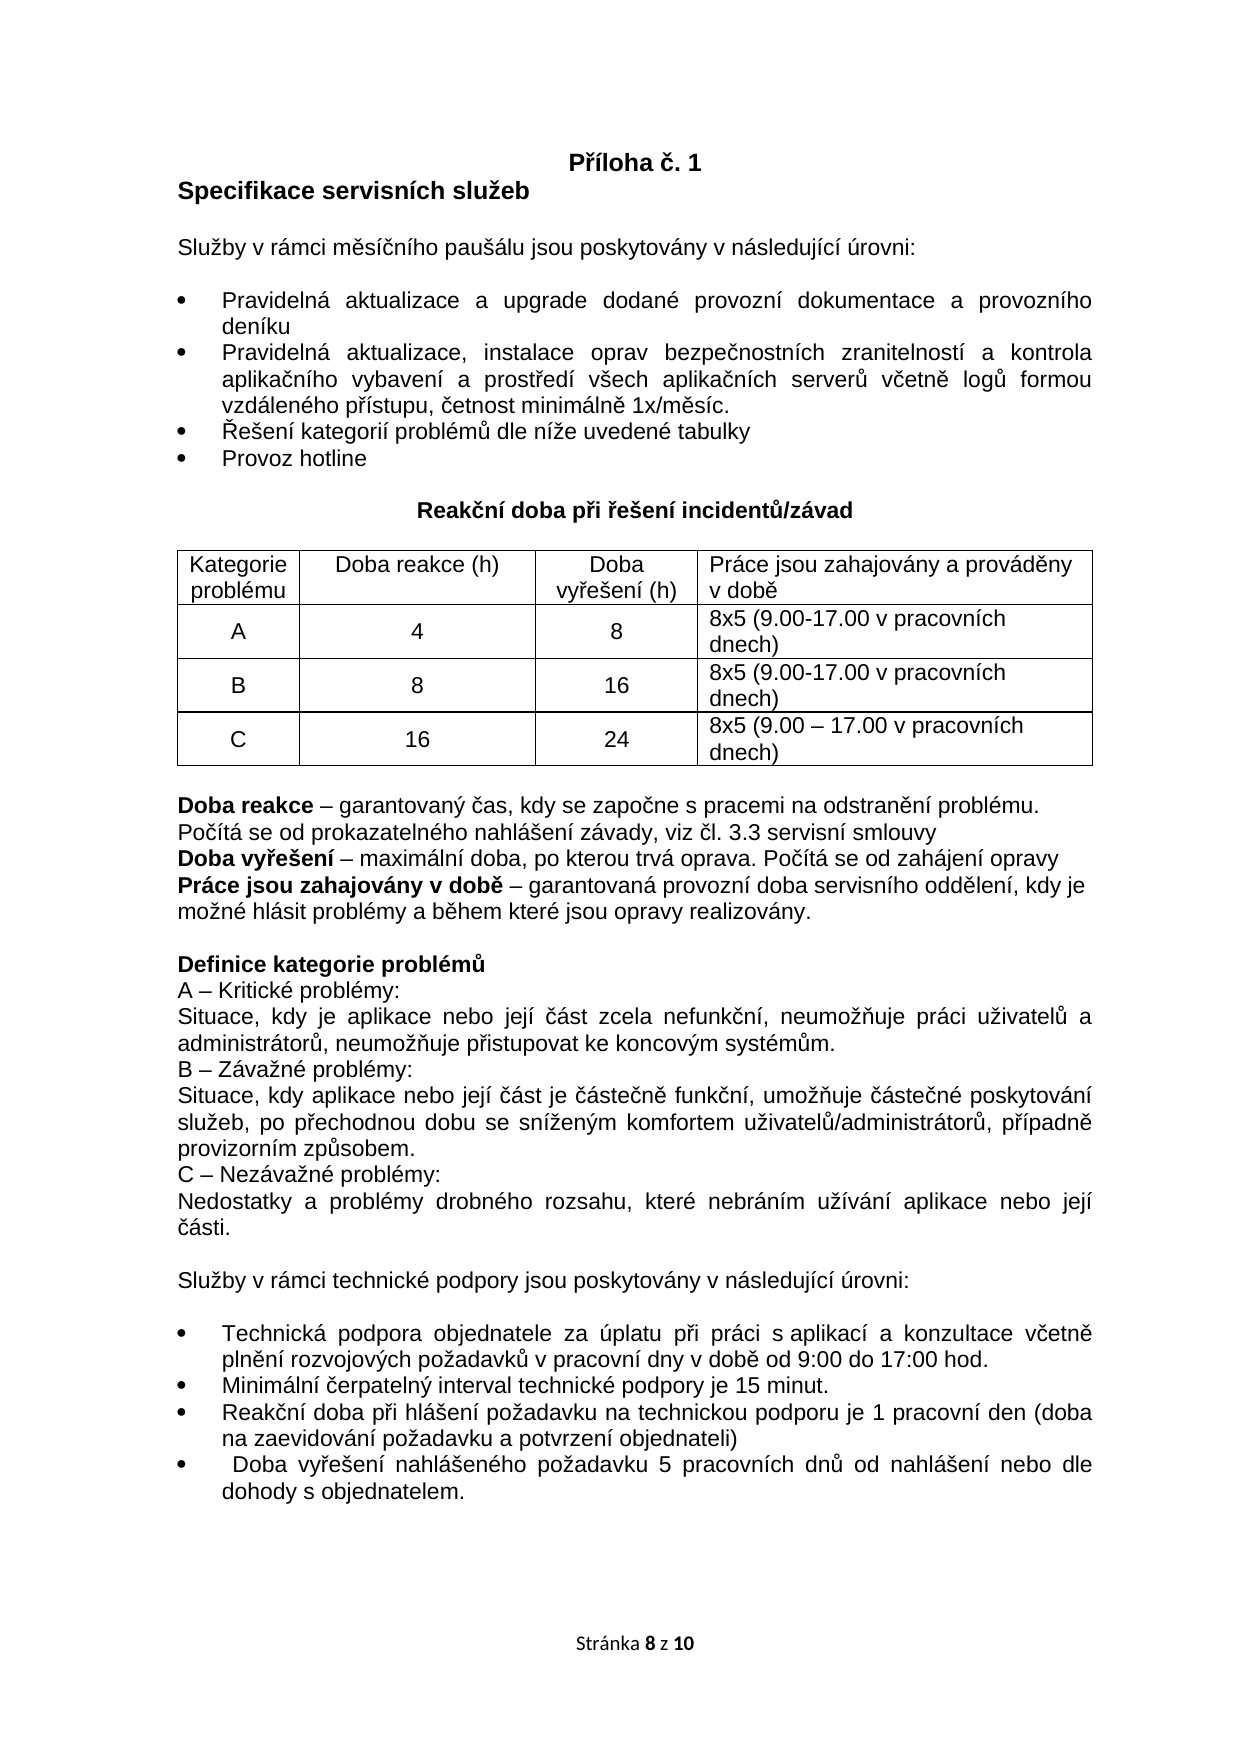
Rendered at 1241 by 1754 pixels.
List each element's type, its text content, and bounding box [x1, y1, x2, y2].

list Doba vyřešení nahlášeného požadavku 5 pracovních dnů od nahlášení nebo dle dohody s objednatelem. [177, 1451, 1093, 1504]
text Doba vyřešení – maximální doba, po kterou trvá oprava. Počítá se od zahájení opravy [177, 845, 1093, 872]
table_cell C [178, 713, 299, 765]
text Doba reakce – garantovaný čas, kdy se započne s pracemi na odstranění problému. Počítá se od prokazatelného nahlášení závady, viz čl. 3.3 servisní smlouvy [177, 792, 1093, 845]
table_cell 8x5 (9.00-17.00 v pracovních dnech) [698, 659, 1092, 711]
text Definice kategorie problémů [177, 951, 1093, 977]
text Služby v rámci technické podpory jsou poskytovány v následující úrovni: [177, 1267, 1093, 1293]
table_header Doba reakce (h) [300, 551, 535, 604]
list Pravidelná aktualizace, instalace oprav bezpečnostních zranitelností a kontrola aplikačního vybavení a prostředí všech aplikačních serverů včetně logů formou vzdáleného přístupu, četnost minimálně 1x/měsíc. [177, 339, 1093, 418]
table_cell B [178, 659, 299, 711]
table_cell A [178, 605, 299, 658]
list Pravidelná aktualizace a upgrade dodané provozní dokumentace a provozního deníku [177, 287, 1093, 339]
text Služby v rámci měsíčního paušálu jsou poskytovány v následující úrovni: [177, 234, 1093, 260]
list Reakční doba při hlášení požadavku na technickou podporu je 1 pracovní den (doba na zaevidování požadavku a potvrzení objednateli) [177, 1399, 1093, 1451]
table_cell 16 [536, 659, 697, 711]
text B – Závažné problémy: [177, 1056, 1093, 1082]
text Situace, kdy je aplikace nebo její část zcela nefunkční, neumožňuje práci uživatelů a administrátorů, neumožňuje přistupovat ke koncovým systémům. [177, 1003, 1093, 1056]
table_cell 8x5 (9.00-17.00 v pracovních dnech) [698, 605, 1092, 658]
table_header Kategorie problému [178, 551, 299, 604]
list Provoz hotline [177, 445, 1093, 471]
table_cell 8x5 (9.00 – 17.00 v pracovních dnech) [698, 713, 1092, 765]
text Situace, kdy aplikace nebo její část je částečně funkční, umožňuje částečné poskytování služeb, po přechodnou dobu se sníženým komfortem uživatelů/administrátorů, případně provizorním způsobem. [177, 1082, 1093, 1161]
list Technická podpora objednatele za úplatu při práci s aplikací a konzultace včetně plnění rozvojových požadavků v pracovní dny v době od 9:00 do 17:00 hod. [177, 1319, 1093, 1372]
text Specifikace servisních služeb [177, 176, 1093, 205]
text Reakční doba při řešení incidentů/závad [177, 497, 1093, 524]
text Práce jsou zahajovány v době – garantovaná provozní doba servisního oddělení, kdy je možné hlásit problémy a během které jsou opravy realizovány. [177, 872, 1093, 924]
table_cell 4 [300, 605, 535, 658]
text A – Kritické problémy: [177, 977, 1093, 1003]
text C – Nezávažné problémy: [177, 1161, 1093, 1188]
table_header Doba vyřešení (h) [536, 551, 697, 604]
text Nedostatky a problémy drobného rozsahu, které nebráním užívání aplikace nebo její části. [177, 1188, 1093, 1241]
table_cell 16 [300, 713, 535, 765]
list Minimální čerpatelný interval technické podpory je 15 minut. [177, 1372, 1093, 1399]
list Řešení kategorií problémů dle níže uvedené tabulky [177, 418, 1093, 445]
text Příloha č. 1 [177, 148, 1093, 176]
table_header Práce jsou zahajovány a prováděny v době [698, 551, 1092, 604]
table_cell 8 [300, 659, 535, 711]
table_cell 24 [536, 713, 697, 765]
table_cell 8 [536, 605, 697, 658]
